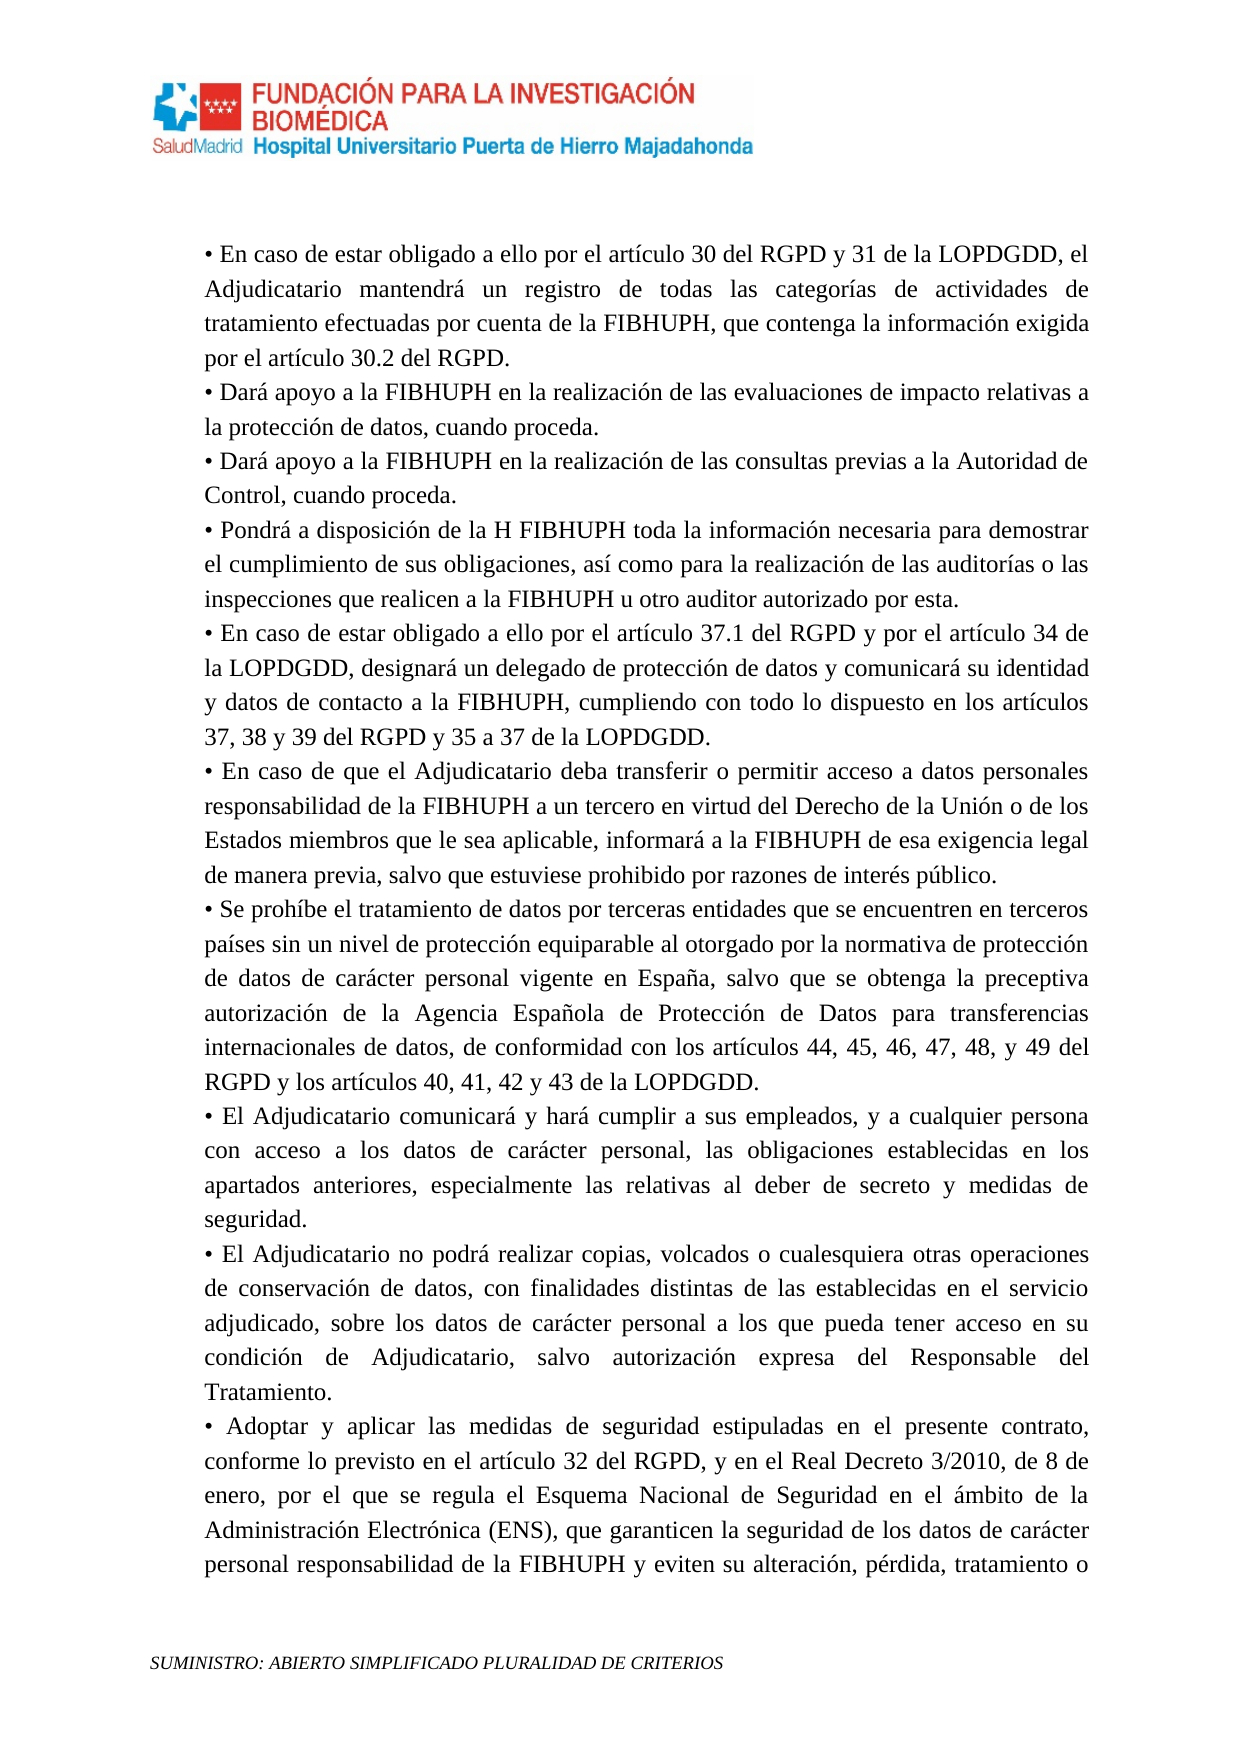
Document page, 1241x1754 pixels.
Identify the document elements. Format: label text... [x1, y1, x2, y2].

text • El Adjudicatario no podrá realizar copias, volcados o cualesquiera otras operaciones de conservación de datos, con finalidades distintas de las establecidas en el servicio adjudicado, sobre los datos de carácter personal a los que pueda tener acceso en su condición de Adjudicatario, salvo autorización expresa del Responsable del Tratamiento. [204, 1239, 1090, 1406]
text • En caso de que el Adjudicatario deba transferir o permitir acceso a datos personales responsabilidad de la FIBHUPH a un tercero en virtud del Derecho de la Unión o de los Estados miembros que le sea aplicable, informará a la FIBHUPH de esa exigencia legal de manera previa, salvo que estuviese prohibido por razones de interés público. [204, 756, 1090, 888]
text • Se prohíbe el tratamiento de datos por terceras entidades que se encuentren en terceros países sin un nivel de protección equiparable al otorgado por la normativa de protección de datos de carácter personal vigente en España, salvo que se obtenga la preceptiva autorización de la Agencia Española de Protección de Datos para transferencias internacionales de datos, de conformidad con los artículos 44, 45, 46, 47, 48, y 49 del RGPD y los artículos 40, 41, 42 y 43 de la LOPDGDD. [204, 894, 1090, 1095]
text • En caso de estar obligado a ello por el artículo 37.1 del RGPD y por el artículo 34 de la LOPDGDD, designará un delegado de protección de datos y comunicará su identidad y datos de contacto a la FIBHUPH, cumpliendo con todo lo dispuesto en los artículos 37, 38 y 39 del RGPD y 35 a 37 de la LOPDGDD. [204, 618, 1090, 751]
text • Dará apoyo a la FIBHUPH en la realización de las consultas previas a la Autoridad de Control, cuando proceda. [204, 446, 1090, 509]
text • En caso de estar obligado a ello por el artículo 30 del RGPD y 31 de la LOPDGDD, el Adjudicatario mantendrá un registro de todas las categorías de actividades de tratamiento efectuadas por cuenta de la FIBHUPH, que contenga la información exigida por el artículo 30.2 del RGPD. [204, 239, 1090, 371]
text • Pondrá a disposición de la H FIBHUPH toda la información necesaria para demostrar el cumplimiento de sus obligaciones, así como para la realización de las auditorías o las inspecciones que realicen a la FIBHUPH u otro auditor autorizado por esta. [204, 515, 1090, 613]
text • El Adjudicatario comunicará y hará cumplir a sus empleados, y a cualquier persona con acceso a los datos de carácter personal, las obligaciones establecidas en los apartados anteriores, especialmente las relativas al deber de secreto y medidas de seguridad. [204, 1101, 1090, 1233]
picture [150, 75, 755, 161]
text • Dará apoyo a la FIBHUPH en la realización de las evaluaciones de impacto relativas a la protección de datos, cuando proceda. [204, 377, 1090, 440]
